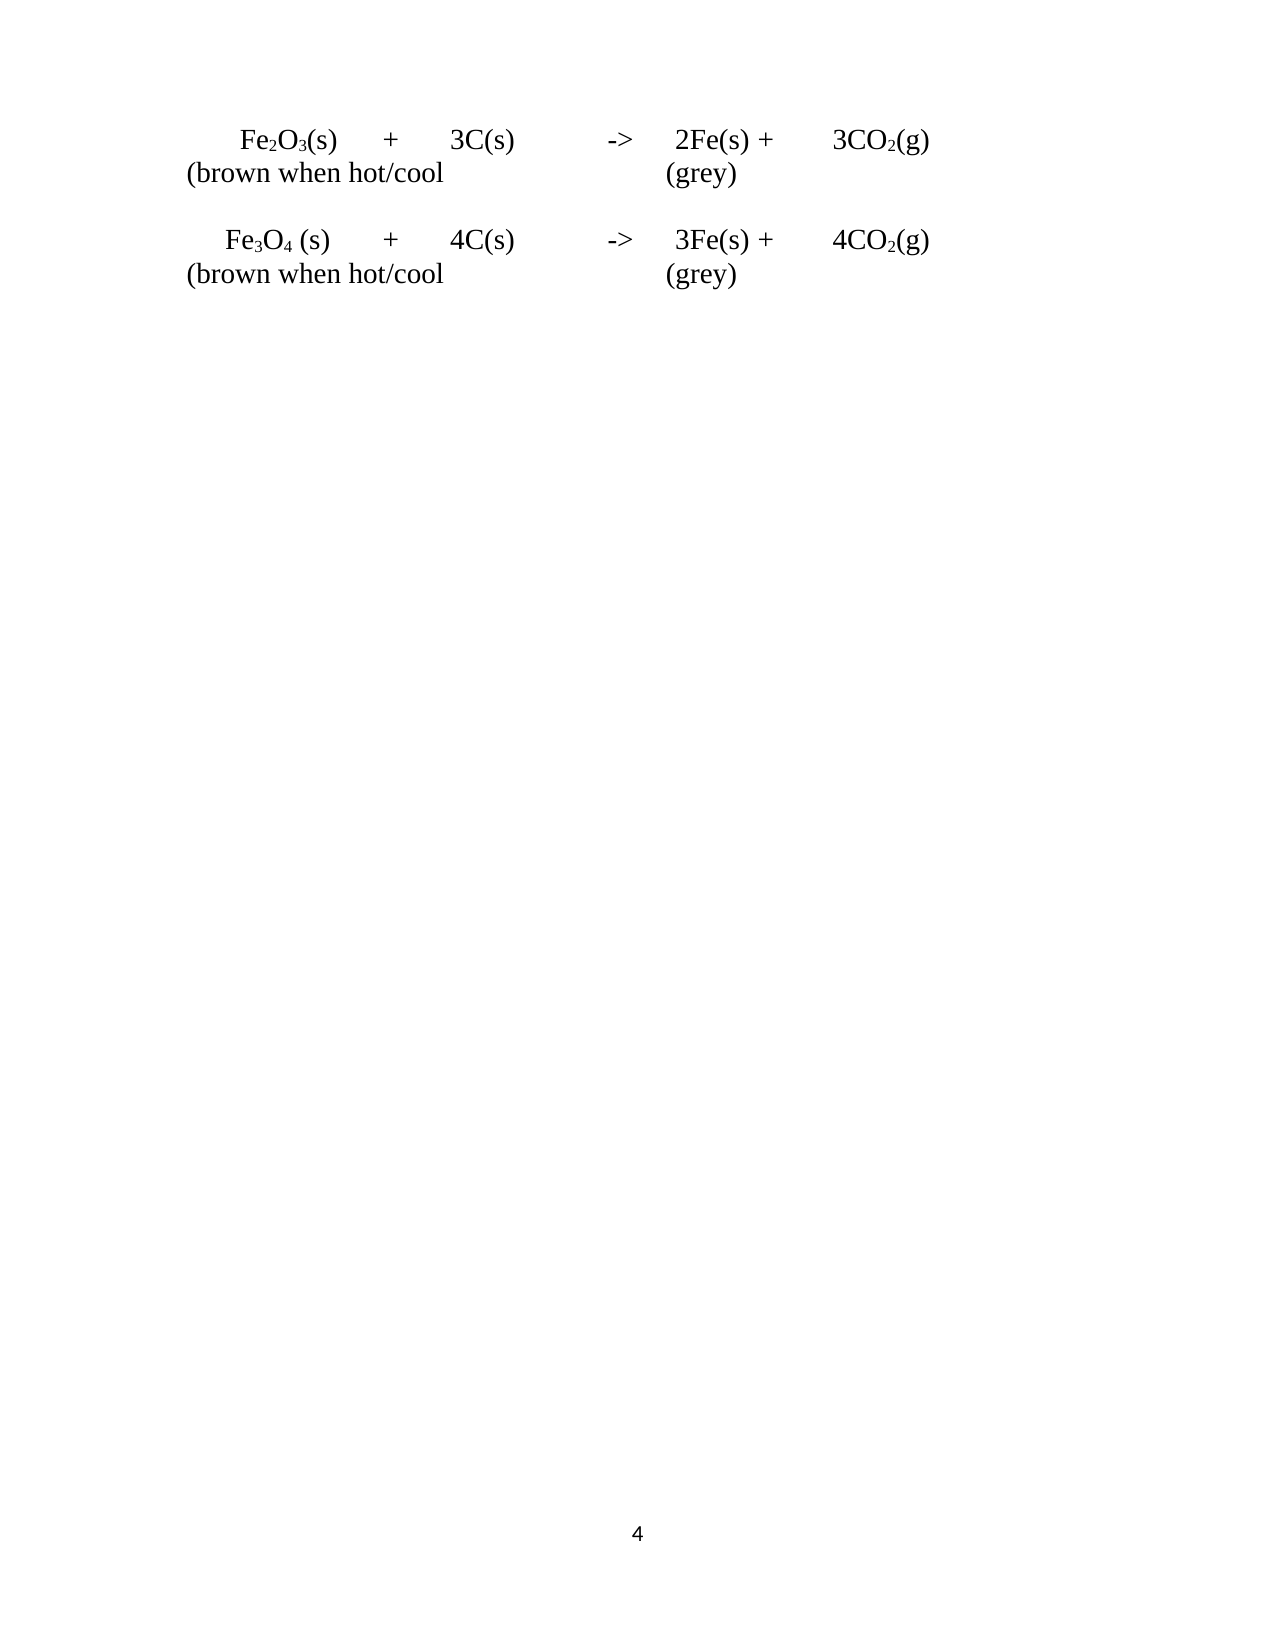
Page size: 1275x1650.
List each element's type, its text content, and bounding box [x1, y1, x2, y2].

text Fe2O3(s) + 3C(s) -> 2Fe(s) + 3CO2(g) [150, 122, 1125, 155]
text (brown when hot/cool (grey) [150, 256, 1125, 289]
text (brown when hot/cool (grey) [150, 155, 1125, 189]
text Fe3O4 (s) + 4C(s) -> 3Fe(s) + 4CO2(g) [150, 222, 1125, 256]
